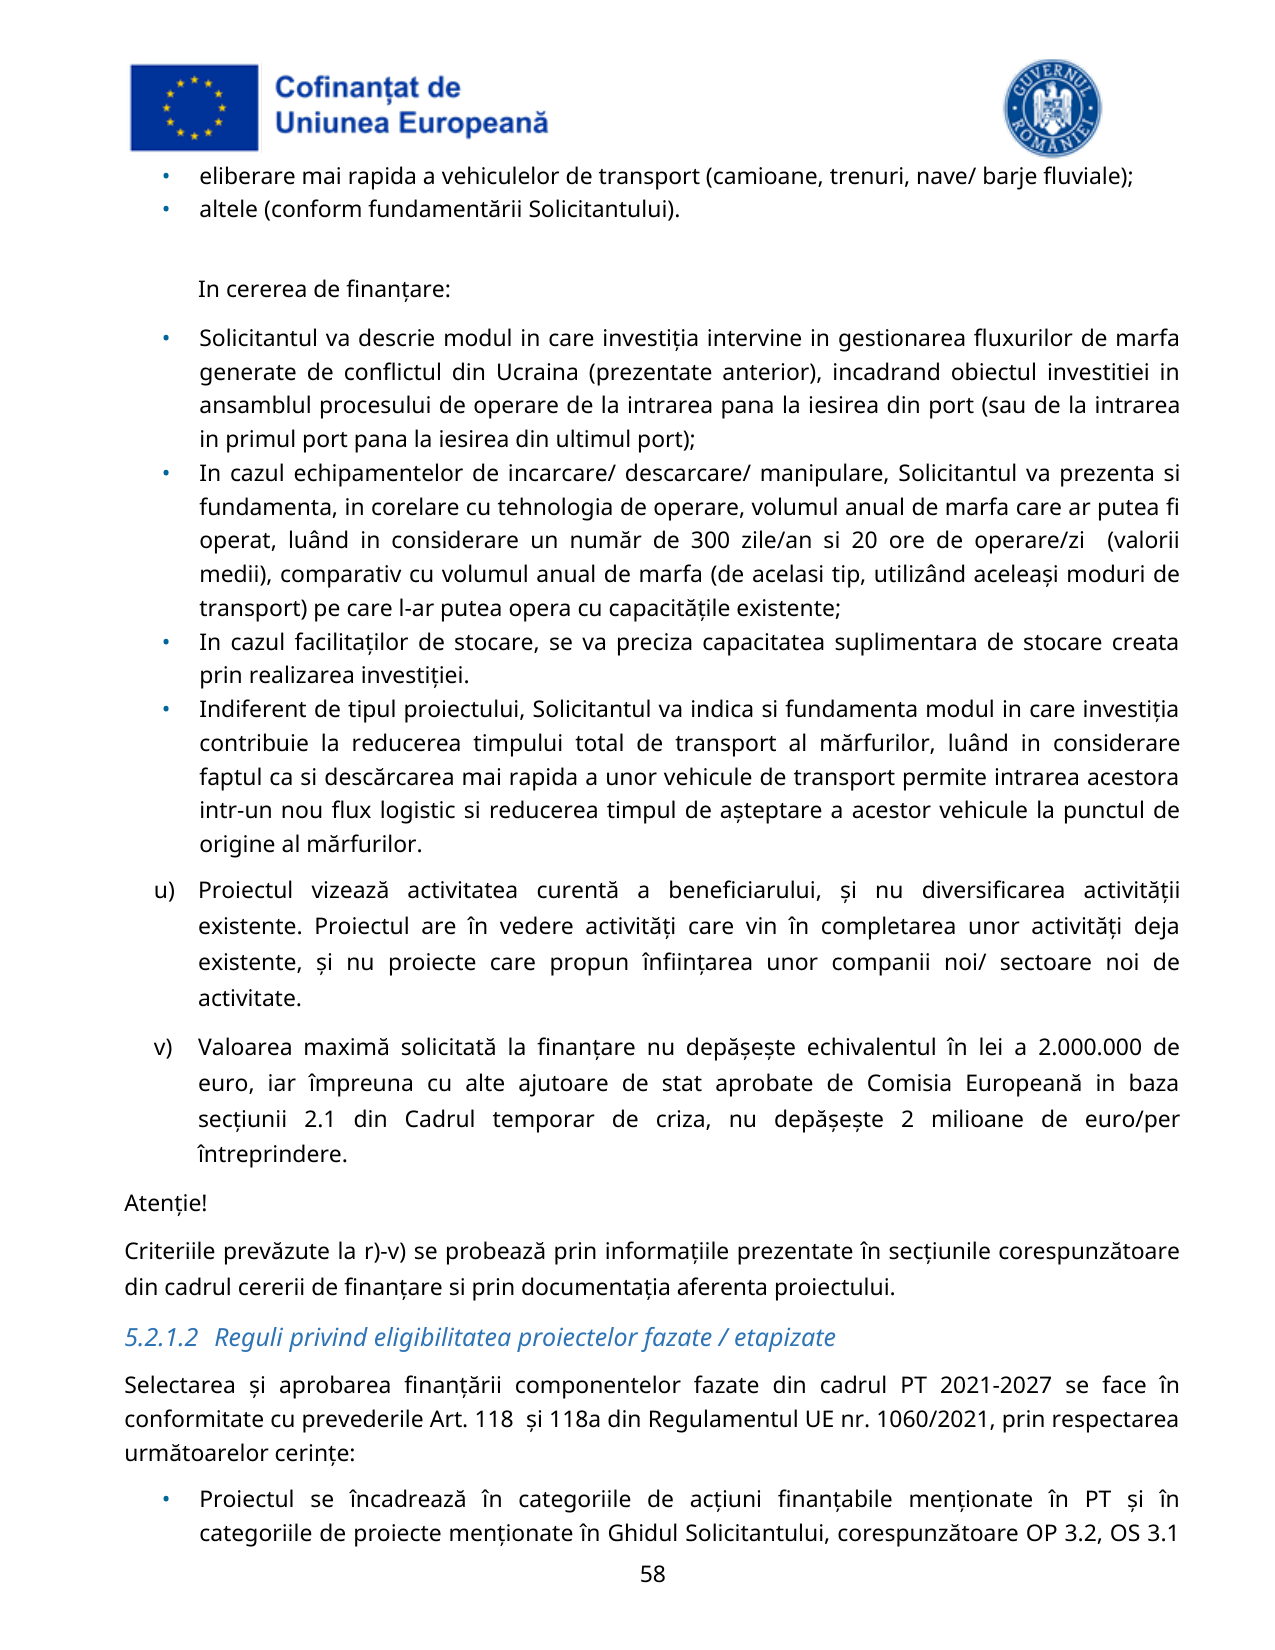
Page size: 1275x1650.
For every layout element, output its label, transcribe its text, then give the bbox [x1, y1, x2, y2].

text Criteriile prevăzute la r)-v) se probează prin informațiile prezentate în secțiunile corespunzătoare din cadrul cererii de finanțare si prin documentația aferenta proiectului. [124, 1235, 1181, 1302]
list Indiferent de tipul proiectului, Solicitantul va indica si fundamenta modul in care investiția contribuie la reducerea timpului total de transport al mărfurilor, luând in considerare faptul ca si descărcarea mai rapida a unor vehicule de transport permite intrarea acestora intr-un nou flux logistic si reducerea timpul de așteptare a acestor vehicule la punctul de origine al mărfurilor. [162, 693, 1181, 859]
picture [124, 59, 1104, 160]
list In cazul echipamentelor de incarcare/ descarcare/ manipulare, Solicitantul va prezenta si fundamenta, in corelare cu tehnologia de operare, volumul anual de marfa care ar putea fi operat, luând in considerare un număr de 300 zile/an si 20 ore de operare/zi (valorii medii), comparativ cu volumul anual de marfa (de acelasi tip, utilizând aceleași moduri de transport) pe care l-ar putea opera cu capacitățile existente; [162, 457, 1181, 623]
text Selectarea și aprobarea finanțării componentelor fazate din cadrul PT 2021-2027 se face în conformitate cu prevederile Art. 118 și 118a din Regulamentul UE nr. 1060/2021, prin respectarea următoarelor cerințe: [124, 1369, 1181, 1468]
list eliberare mai rapida a vehiculelor de transport (camioane, trenuri, nave/ barje fluviale); [162, 160, 1181, 191]
subtitle Reguli privind eligibilitatea proiectelor fazate / etapizate [124, 1320, 1181, 1354]
list Proiectul vizează activitatea curentă a beneficiarului, și nu diversificarea activității existente. Proiectul are în vedere activități care vin în completarea unor activități deja existente, și nu proiecte care propun înființarea unor companii noi/ sectoare noi de activitate. [154, 874, 1181, 1013]
list altele (conform fundamentării Solicitantului). [162, 193, 1181, 225]
list Valoarea maximă solicitată la finanțare nu depășește echivalentul în lei a 2.000.000 de euro, iar împreuna cu alte ajutoare de stat aprobate de Comisia Europeană in baza secțiunii 2.1 din Cadrul temporar de criza, nu depășește 2 milioane de euro/per întreprindere. [154, 1031, 1181, 1170]
list Solicitantul va descrie modul in care investiția intervine in gestionarea fluxurilor de marfa generate de conflictul din Ucraina (prezentate anterior), incadrand obiectul investitiei in ansamblul procesului de operare de la intrarea pana la iesirea din port (sau de la intrarea in primul port pana la iesirea din ultimul port); [162, 322, 1181, 454]
list In cererea de finanțare: [198, 273, 1181, 305]
text Atenție! [124, 1187, 1181, 1218]
list In cazul facilitaților de stocare, se va preciza capacitatea suplimentara de stocare creata prin realizarea investiției. [162, 626, 1181, 691]
